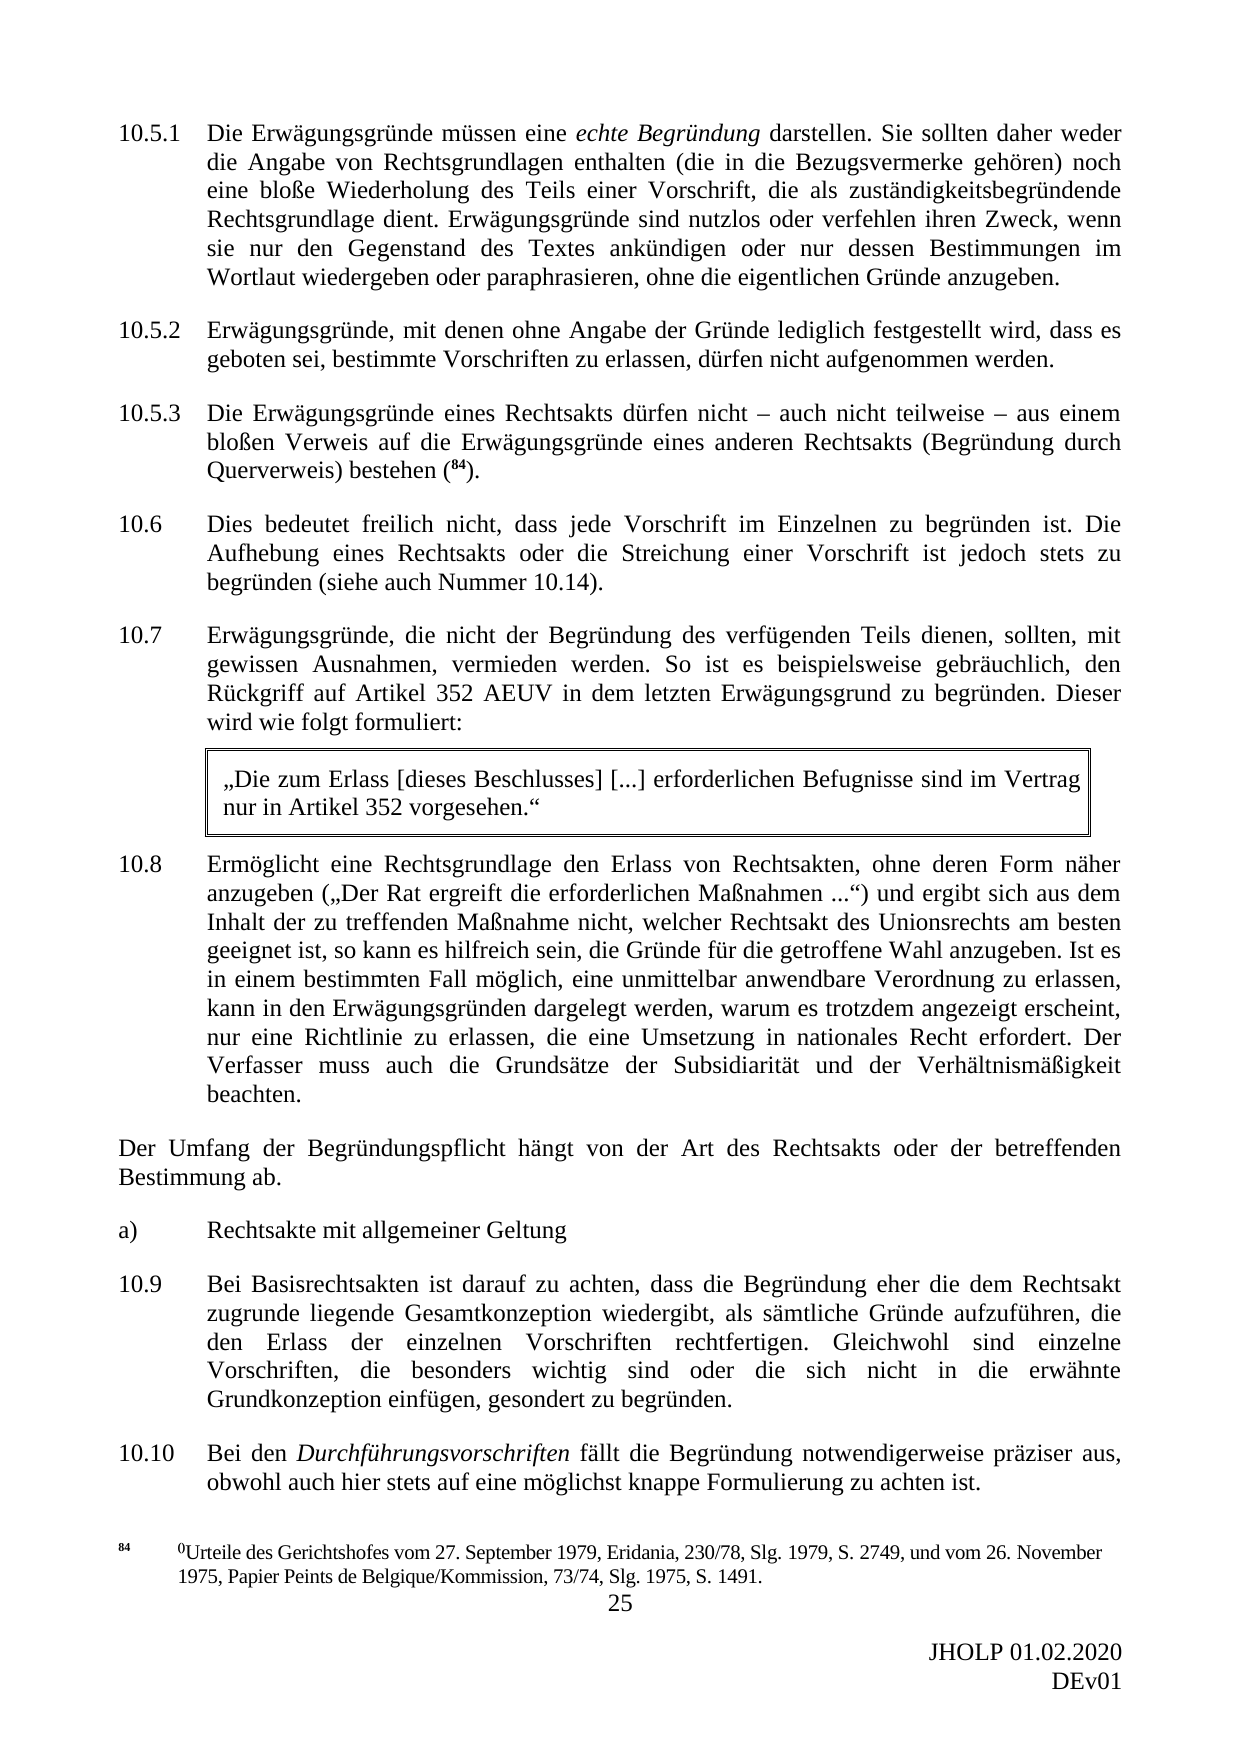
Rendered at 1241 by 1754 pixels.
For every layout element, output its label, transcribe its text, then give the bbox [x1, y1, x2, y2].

text 10.10 Bei den Durchführungsvorschriften fällt die Begründung notwendigerweise präziser aus, obwohl auch hier stets auf eine möglichst knappe Formulierung zu achten ist. [118, 1438, 1122, 1496]
text 10.8 Ermöglicht eine Rechtsgrundlage den Erlass von Rechtsakten, ohne deren Form näher anzugeben („Der Rat ergreift die erforderlichen Maßnahmen ...“) und ergibt sich aus dem Inhalt der zu treffenden Maßnahme nicht, welcher Rechtsakt des Unionsrechts am besten geeignet ist, so kann es hilfreich sein, die Gründe für die getroffene Wahl anzugeben. Ist es in einem bestimmten Fall möglich, eine unmittelbar anwendbare Verordnung zu erlassen, kann in den Erwägungsgründen dargelegt werden, warum es trotzdem angezeigt erscheint, nur eine Richtlinie zu erlassen, die eine Umsetzung in nationales Recht erfordert. Der Verfasser muss auch die Grundsätze der Subsidiarität und der Verhältnismäßigkeit beachten. [118, 849, 1122, 1108]
table_header „Die zum Erlass [dieses Beschlusses] [...] erforderlichen Befugnisse sind im Vertrag nur in Artikel 352 vorgesehen.“ [208, 751, 1088, 834]
text 10.6 Dies bedeutet freilich nicht, dass jede Vorschrift im Einzelnen zu begründen ist. Die Aufhebung eines Rechtsakts oder die Streichung einer Vorschrift ist jedoch stets zu begründen (siehe auch Nummer 10.14). [118, 509, 1122, 596]
text 10.9 Bei Basisrechtsakten ist darauf zu achten, dass die Begründung eher die dem Rechtsakt zugrunde liegende Gesamtkonzeption wiedergibt, als sämtliche Gründe aufzuführen, die den Erlass der einzelnen Vorschriften rechtfertigen. Gleichwohl sind einzelne Vorschriften, die besonders wichtig sind oder die sich nicht in die erwähnte Grundkonzeption einfügen, gesondert zu begründen. [118, 1269, 1122, 1413]
text 10.5.1 Die Erwägungsgründe müssen eine echte Begründung darstellen. Sie sollten daher weder die Angabe von Rechtsgrundlagen enthalten (die in die Bezugsvermerke gehören) noch eine bloße Wiederholung des Teils einer Vorschrift, die als zuständigkeitsbegründende Rechtsgrundlage dient. Erwägungsgründe sind nutzlos oder verfehlen ihren Zweck, wenn sie nur den Gegenstand des Textes ankündigen oder nur dessen Bestimmungen im Wortlaut wiedergeben oder paraphrasieren, ohne die eigentlichen Gründe anzugeben. [118, 118, 1122, 291]
text 10.7 Erwägungsgründe, die nicht der Begründung des verfügenden Teils dienen, sollten, mit gewissen Ausnahmen, vermieden werden. So ist es beispielsweise gebräuchlich, den Rückgriff auf Artikel 352 AEUV in dem letzten Erwägungsgrund zu begründen. Dieser wird wie folgt formuliert: [118, 621, 1122, 736]
text 10.5.3 Die Erwägungsgründe eines Rechtsakts dürfen nicht – auch nicht teilweise – aus einem bloßen Verweis auf die Erwägungsgründe eines anderen Rechtsakts (Begründung durch Querverweis) bestehen (). [118, 398, 1122, 484]
text a) Rechtsakte mit allgemeiner Geltung [118, 1216, 1122, 1244]
text 10.5.2 Erwägungsgründe, mit denen ohne Angabe der Gründe lediglich festgestellt wird, dass es geboten sei, bestimmte Vorschriften zu erlassen, dürfen nicht aufgenommen werden. [118, 316, 1122, 373]
text Der Umfang der Begründungspflicht hängt von der Art des Rechtsakts oder der betreffenden Bestimmung ab. [118, 1133, 1122, 1191]
